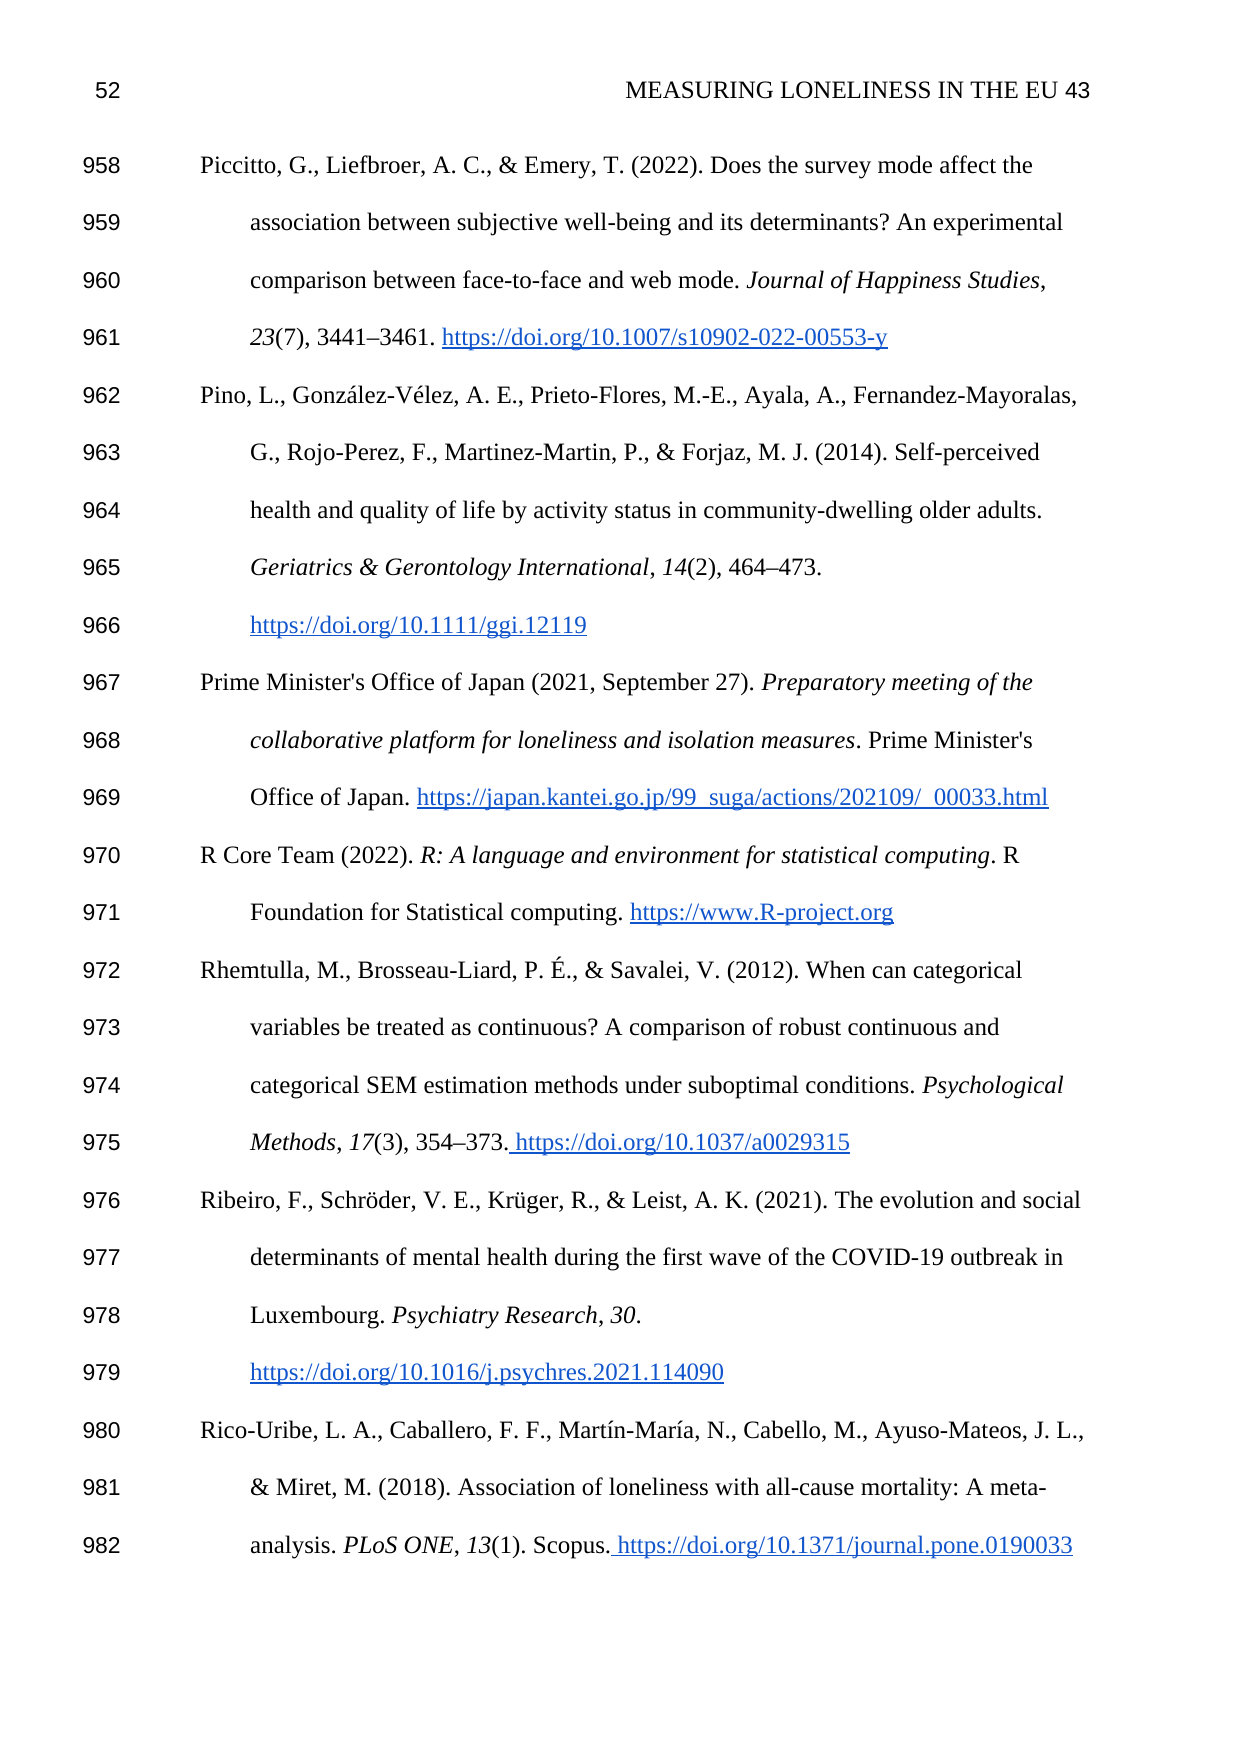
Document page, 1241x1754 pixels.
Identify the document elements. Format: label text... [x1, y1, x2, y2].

text Piccitto, G., Liefbroer, A. C., & Emery, T. (2022). Does the survey mode affect the association between subjective well-being and its determinants? An experimental comparison between face-to-face and web mode. Journal of Happiness Studies, 23(7), 3441–3461. https://doi.org/10.1007/s10902-022-00553-y [200, 150, 1090, 351]
text Prime Minister's Office of Japan (2021, September 27). Preparatory meeting of the collaborative platform for loneliness and isolation measures. Prime Minister's Office of Japan. https://japan.kantei.go.jp/99_suga/actions/202109/_00033.html [200, 667, 1090, 811]
text Rico-Uribe, L. A., Caballero, F. F., Martín-María, N., Cabello, M., Ayuso-Mateos, J. L., & Miret, M. (2018). Association of loneliness with all-cause mortality: A meta-analysis. PLoS ONE, 13(1). Scopus. https://doi.org/10.1371/journal.pone.0190033 [200, 1415, 1090, 1559]
text Pino, L., González-Vélez, A. E., Prieto-Flores, M.-E., Ayala, A., Fernandez-Mayoralas, G., Rojo-Perez, F., Martinez-Martin, P., & Forjaz, M. J. (2014). Self-perceived health and quality of life by activity status in community-dwelling older adults. Geriatrics & Gerontology International, 14(2), 464–473. https://doi.org/10.1111/ggi.12119 [200, 380, 1090, 639]
text Ribeiro, F., Schröder, V. E., Krüger, R., & Leist, A. K. (2021). The evolution and social determinants of mental health during the first wave of the COVID-19 outbreak in Luxembourg. Psychiatry Research, 30. https://doi.org/10.1016/j.psychres.2021.114090 [200, 1185, 1090, 1386]
text R Core Team (2022). R: A language and environment for statistical computing. R Foundation for Statistical computing. https://www.R-project.org [200, 840, 1090, 926]
text Rhemtulla, M., Brosseau-Liard, P. É., & Savalei, V. (2012). When can categorical variables be treated as continuous? A comparison of robust continuous and categorical SEM estimation methods under suboptimal conditions. Psychological Methods, 17(3), 354–373. https://doi.org/10.1037/a0029315 [200, 955, 1090, 1156]
